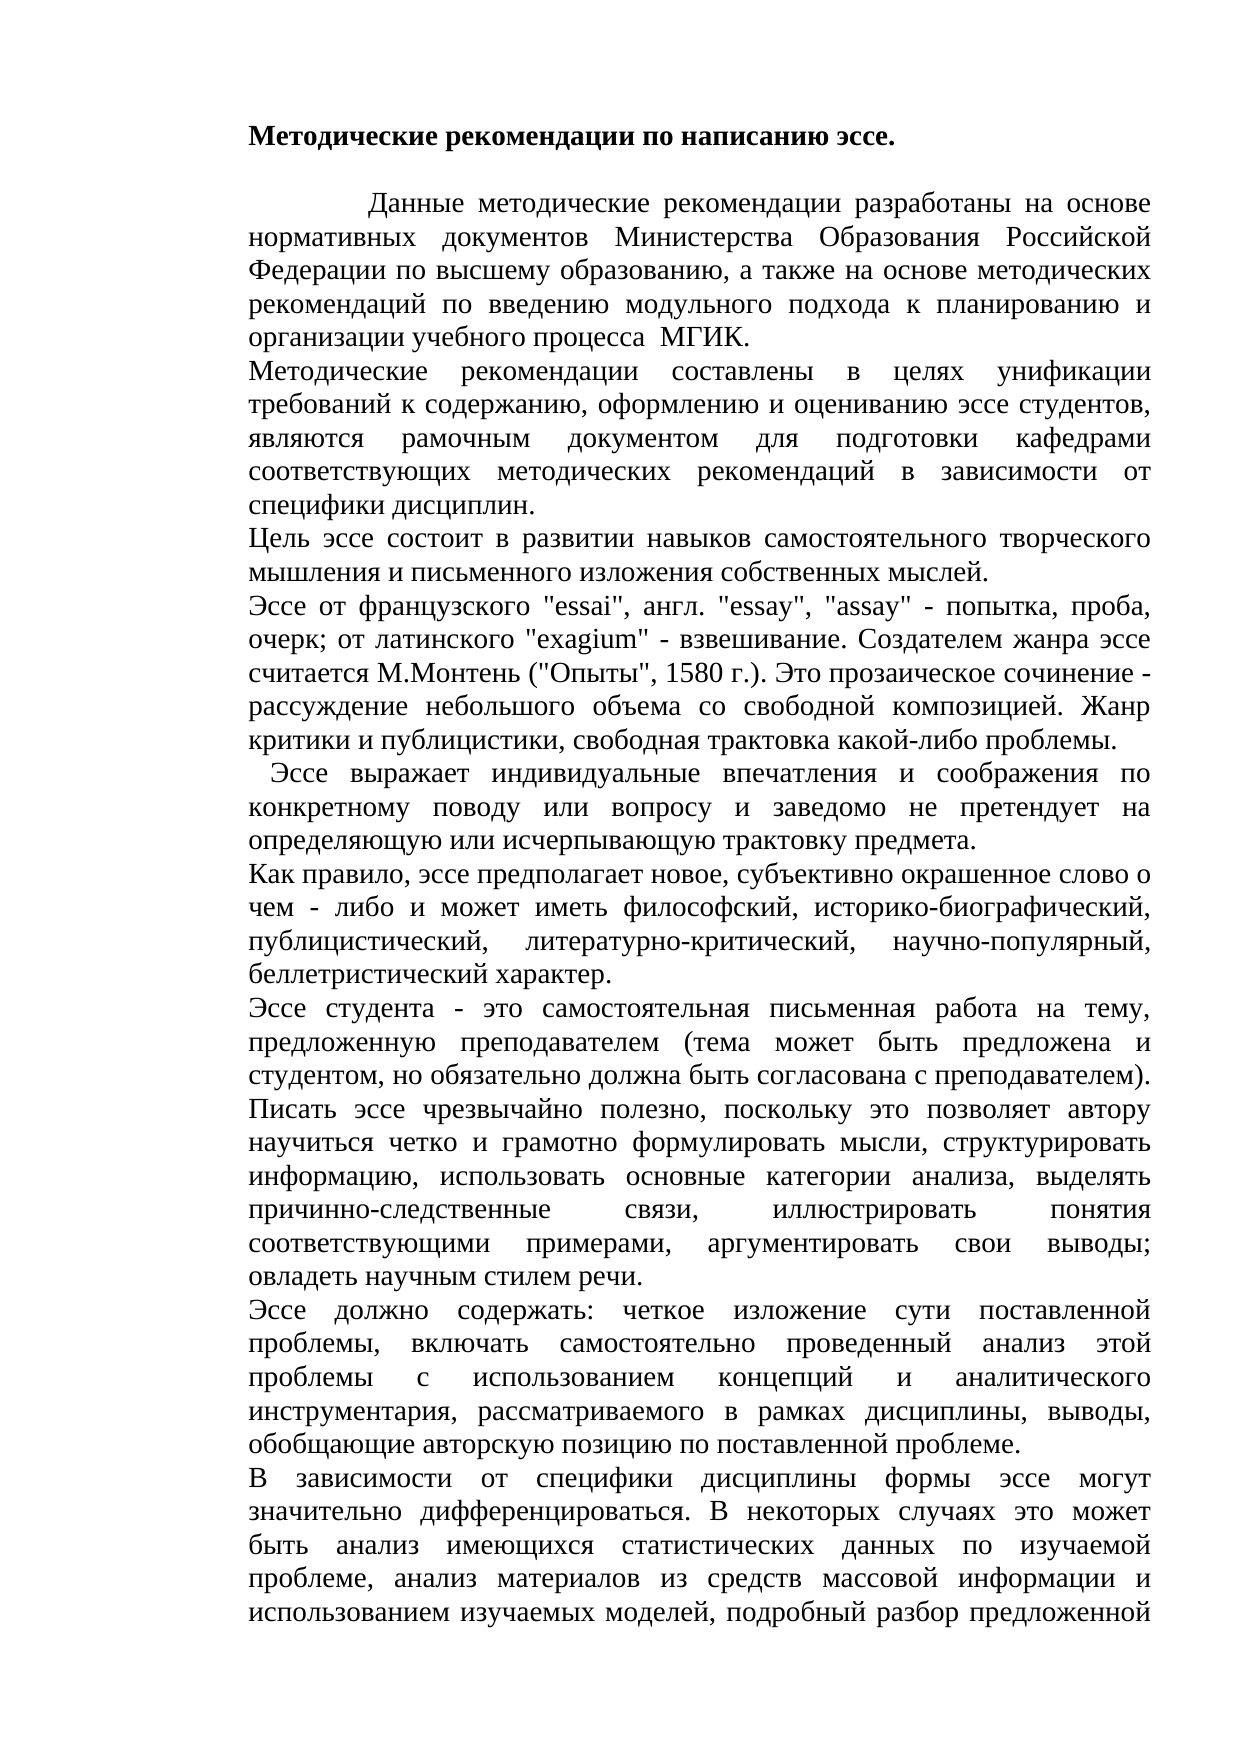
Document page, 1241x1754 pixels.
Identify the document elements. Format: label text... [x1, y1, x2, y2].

text Эссе должно содержать: четкое изложение сути поставленной проблемы, включать самостоятельно проведенный анализ этой проблемы с использованием концепций и аналитического инструментария, рассматриваемого в рамках дисциплины, выводы, обобщающие авторскую позицию по поставленной проблеме. [248, 1292, 1152, 1460]
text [248, 1460, 1152, 1627]
text Методические рекомендации составлены в целях унификации требований к содержанию, оформлению и оцениванию эссе студентов, являются рамочным документом для подготовки кафедрами соответствующих методических рекомендаций в зависимости от специфики дисциплин. [248, 353, 1152, 521]
text Как правило, эссе предполагает новое, субъективно окрашенное слово о чем - либо и может иметь философский, историко-биографический, публицистический, литературно-критический, научно-популярный, беллетристический характер. [248, 856, 1152, 990]
text Эссе студента - это самостоятельная письменная работа на тему, предложенную преподавателем (тема может быть предложена и студентом, но обязательно должна быть согласована с преподавателем). Писать эссе чрезвычайно полезно, поскольку это позволяет автору научиться четко и грамотно формулировать мысли, структурировать информацию, использовать основные категории анализа, выделять причинно-следственные связи, иллюстрировать понятия соответствующими примерами, аргументировать свои выводы; овладеть научным стилем речи. [248, 990, 1152, 1292]
text Данные методические рекомендации разработаны на основе нормативных документов Министерства Образования Российской Федерации по высшему образованию, а также на основе методических рекомендаций по введению модульного подхода к планированию и организации учебного процесса МГИК. [248, 185, 1152, 353]
text Эссе выражает индивидуальные впечатления и соображения по конкретному поводу или вопросу и заведомо не претендует на определяющую или исчерпывающую трактовку предмета. [248, 755, 1152, 856]
text Цель эссе состоит в развитии навыков самостоятельного творческого мышления и письменного изложения собственных мыслей. [248, 521, 1152, 588]
text Эссе от французского "essai", англ. "essay", "assay" - попытка, проба, очерк; от латинского "exagium" - взвешивание. Создателем жанра эссе считается М.Монтень ("Опыты", 1580 г.). Это прозаическое сочинение - рассуждение небольшого объема со свободной композицией. Жанр критики и публицистики, свободная трактовка какой-либо проблемы. [248, 588, 1152, 755]
text Методические рекомендации по написанию эссе. [248, 118, 1152, 152]
